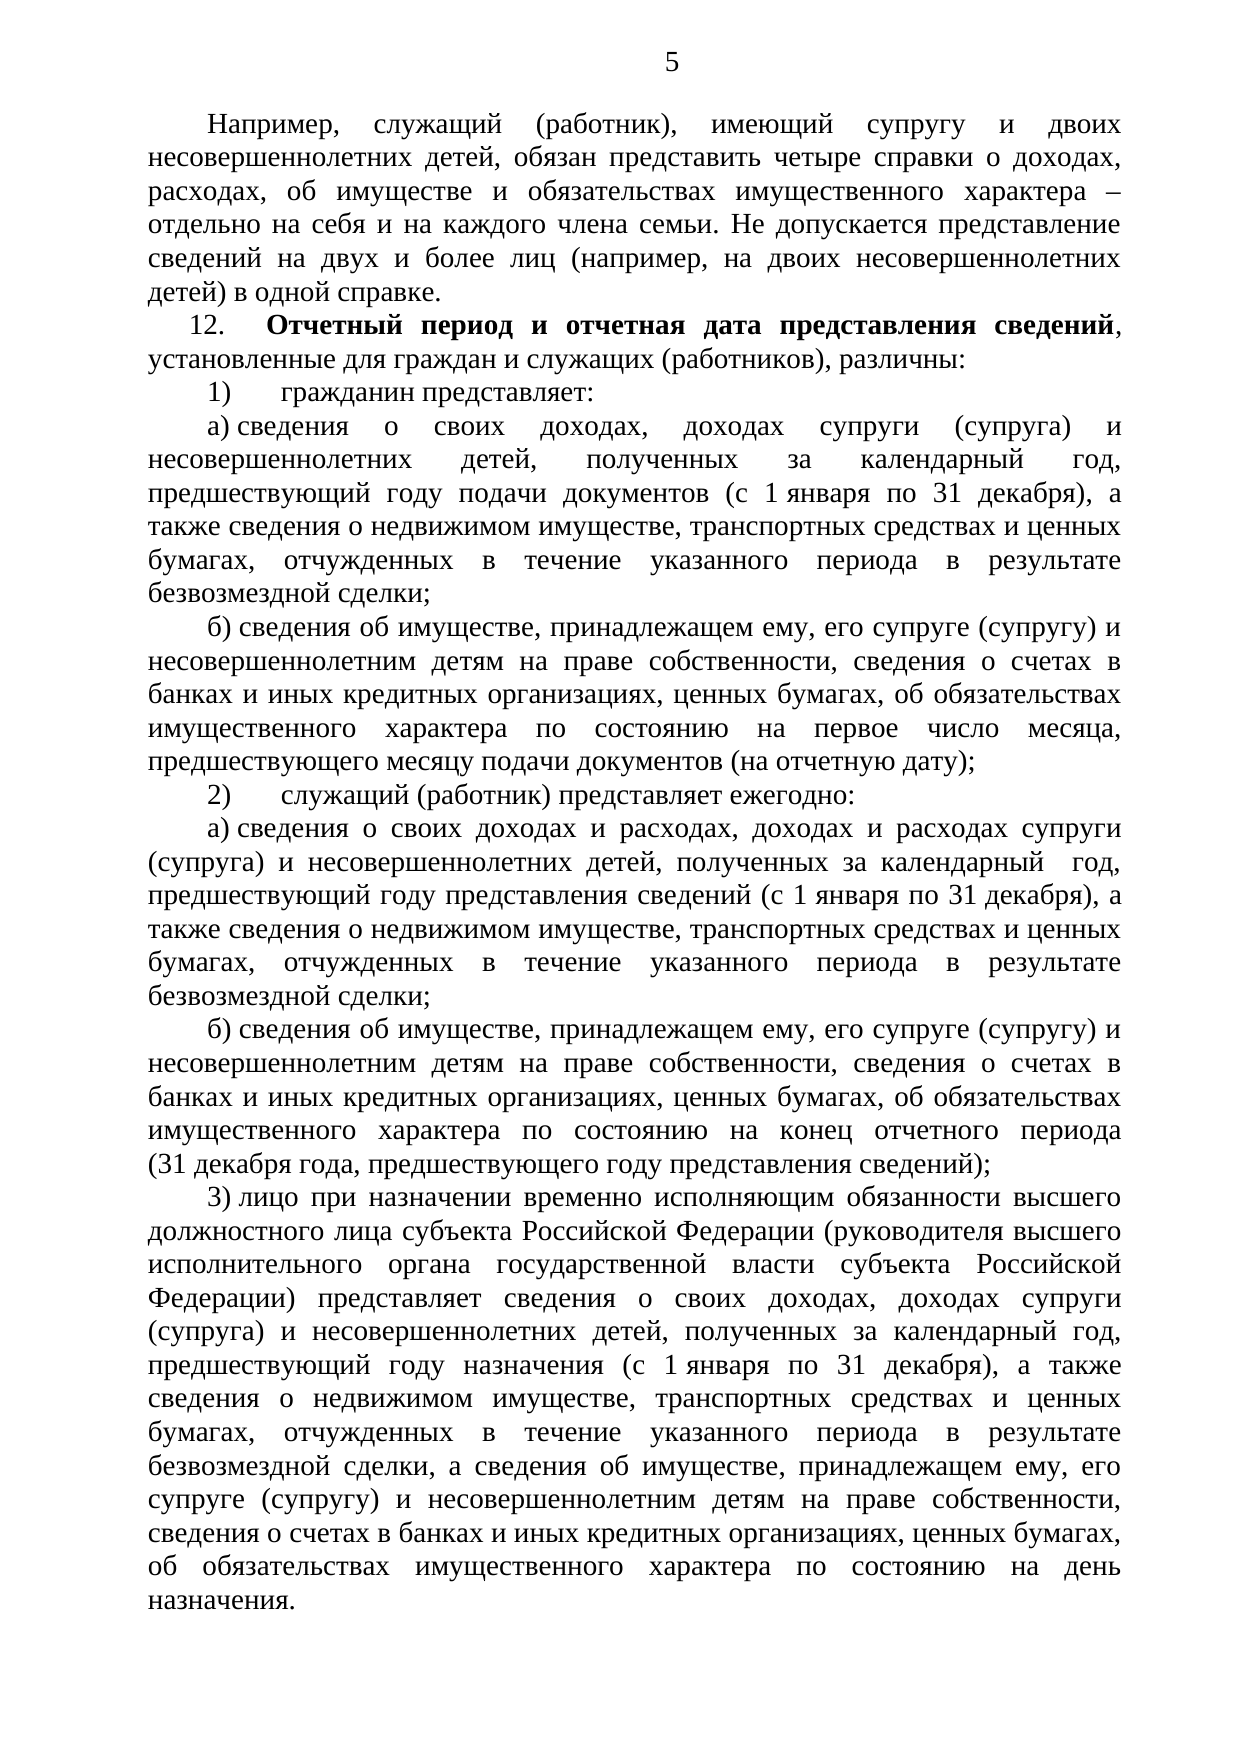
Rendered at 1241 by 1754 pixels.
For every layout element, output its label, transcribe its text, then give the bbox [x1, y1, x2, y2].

text б) сведения об имуществе, принадлежащем ему, его супруге (супругу) и несовершеннолетним детям на праве собственности, сведения о счетах в банках и иных кредитных организациях, ценных бумагах, об обязательствах имущественного характера по состоянию на конец отчетного периода (31 декабря года, предшествующего году представления сведений); [148, 1012, 1122, 1179]
list 3) лицо при назначении временно исполняющим обязанности высшего должностного лица субъекта Российской Федерации (руководителя высшего исполнительного органа государственной власти субъекта Российской Федерации) представляет сведения о своих доходах, доходах супруги (супруга) и несовершеннолетних детей, полученных за календарный год, предшествующий году назначения (с 1 января по 31 декабря), а также сведения о недвижимом имуществе, транспортных средствах и ценных бумагах, отчужденных в течение указанного периода в результате безвозмездной сделки, а сведения об имуществе, принадлежащем ему, его супруге (супругу) и несовершеннолетним детям на праве собственности, сведения о счетах в банках и иных кредитных организациях, ценных бумагах, об обязательствах имущественного характера по состоянию на день назначения. [148, 1179, 1122, 1615]
list б) сведения об имуществе, принадлежащем ему, его супруге (супругу) и несовершеннолетним детям на праве собственности, сведения о счетах в банках и иных кредитных организациях, ценных бумагах, об обязательствах имущественного характера по состоянию на первое число месяца, предшествующего месяцу подачи документов (на отчетную дату); [148, 609, 1122, 777]
list гражданин представляет: [148, 374, 1122, 408]
list а) сведения о своих доходах, доходах супруги (супруга) и несовершеннолетних детей, полученных за календарный год, предшествующий году подачи документов (с 1 января по 31 декабря), а также сведения о недвижимом имуществе, транспортных средствах и ценных бумагах, отчужденных в течение указанного периода в результате безвозмездной сделки; [148, 408, 1122, 609]
text Например, служащий (работник), имеющий супругу и двоих несовершеннолетних детей, обязан представить четыре справки о доходах, расходах, об имуществе и обязательствах имущественного характера – отдельно на себя и на каждого члена семьи. Не допускается представление сведений на двух и более лиц (например, на двоих несовершеннолетних детей) в одной справке. [148, 106, 1122, 307]
list Отчетный период и отчетная дата представления сведений, установленные для граждан и служащих (работников), различны: [148, 307, 1122, 374]
list служащий (работник) представляет ежегодно: [148, 777, 1122, 810]
text а) сведения о своих доходах и расходах, доходах и расходах супруги (супруга) и несовершеннолетних детей, полученных за календарный год, предшествующий году представления сведений (с 1 января по 31 декабря), а также сведения о недвижимом имуществе, транспортных средствах и ценных бумагах, отчужденных в течение указанного периода в результате безвозмездной сделки; [148, 810, 1122, 1012]
